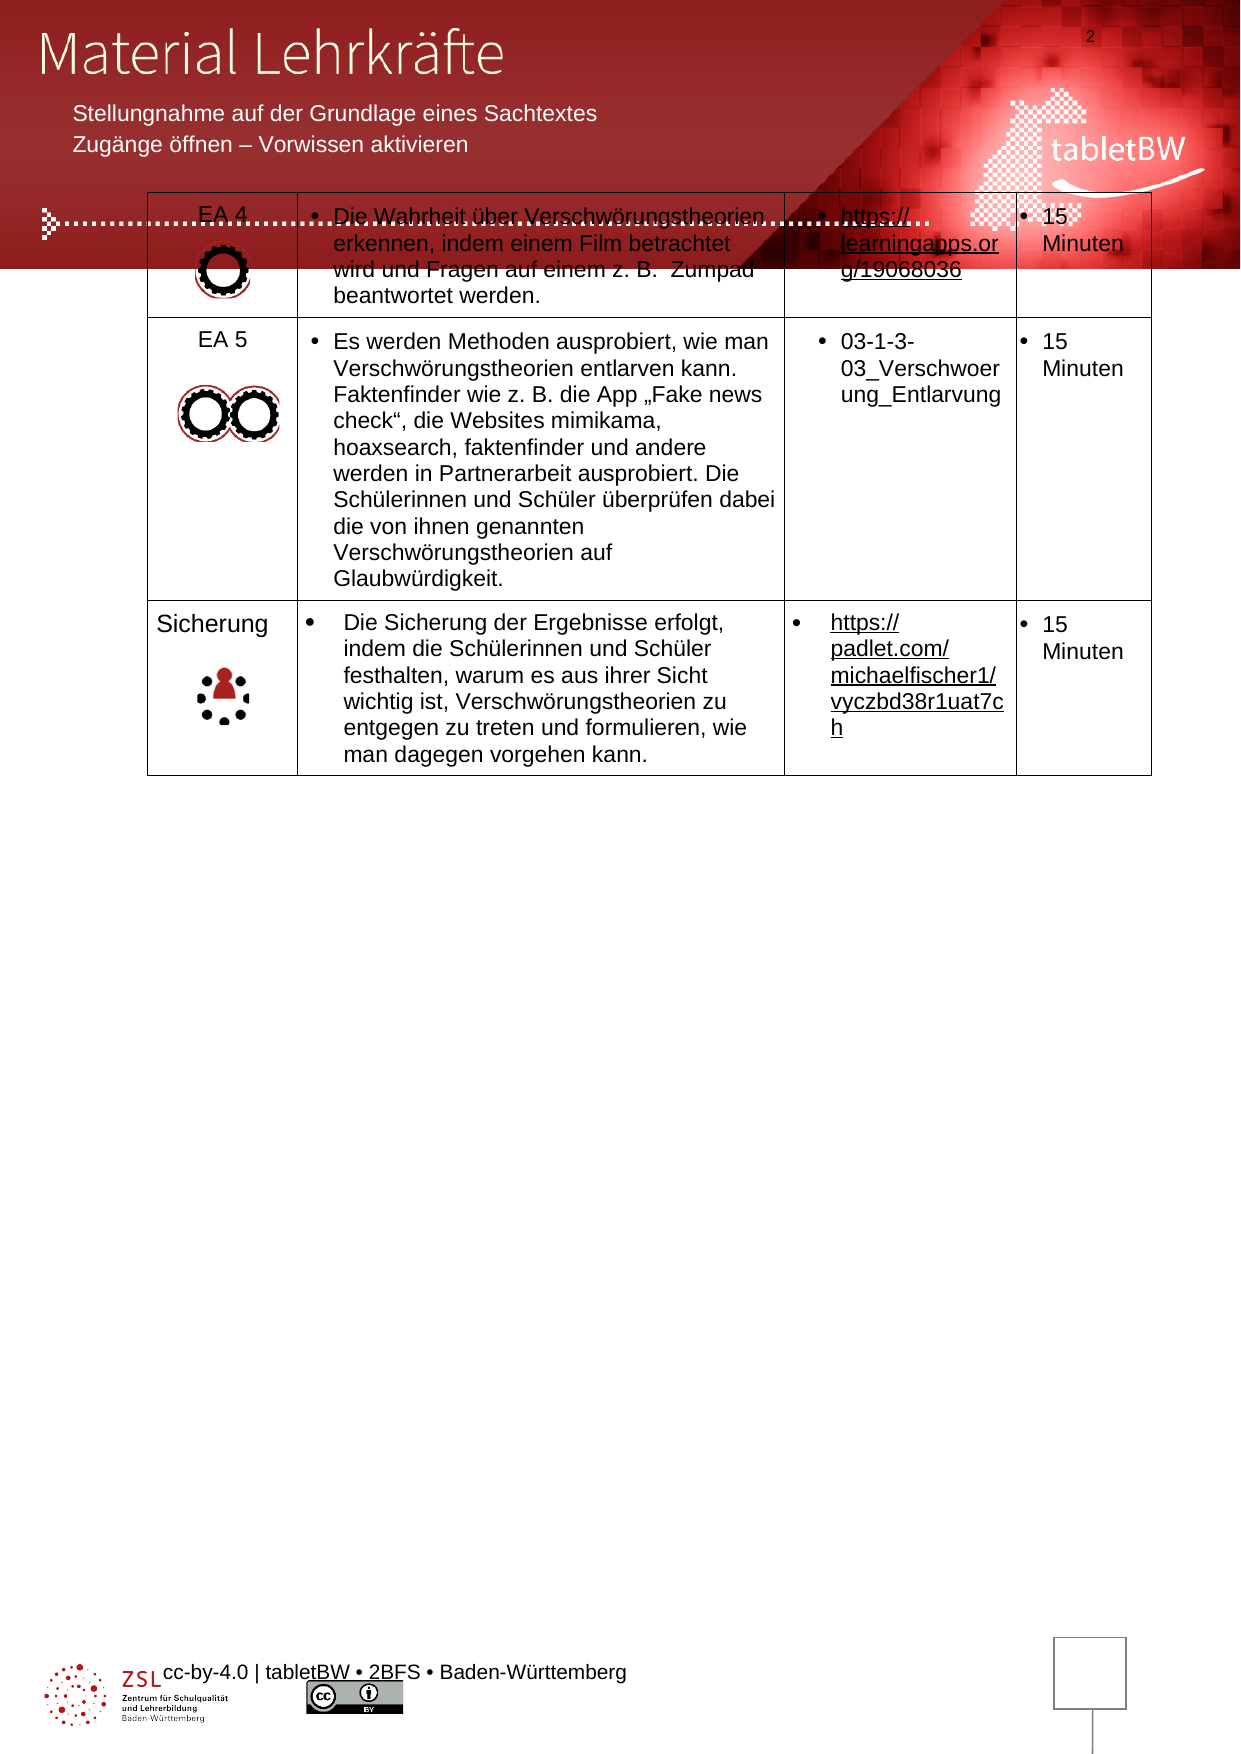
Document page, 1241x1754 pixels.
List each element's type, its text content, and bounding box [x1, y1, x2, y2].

picture [306, 1680, 404, 1714]
table_cell Sicherung [148, 601, 297, 775]
picture [193, 240, 251, 297]
table_header 15 Minuten [1017, 193, 1151, 317]
picture [176, 384, 279, 442]
picture [0, 0, 1241, 269]
table_cell Die Sicherung der Ergebnisse erfolgt, indem die Schülerinnen und Schüler festhalten, warum es aus ihrer Sicht wichtig ist, Verschwörungstheorien zu entgegen zu treten und formulieren, wie man dagegen vorgehen kann. [298, 601, 784, 775]
picture [196, 667, 249, 724]
table_header Die Wahrheit über Verschwörungstheorien erkennen, indem einem Film betrachtet wird und Fragen auf einem z. B. Zumpad beantwortet werden. [298, 193, 784, 317]
picture [28, 1648, 244, 1727]
table_cell 15 Minuten [1017, 318, 1151, 600]
picture [239, 1666, 244, 1678]
table_cell Es werden Methoden ausprobiert, wie man Verschwörungstheorien entlarven kann. Faktenfinder wie z. B. die App „Fake news check“, die Websites mimikama, hoaxsearch, faktenfinder und andere werden in Partnerarbeit ausprobiert. Die Schülerinnen und Schüler überprüfen dabei die von ihnen genannten Verschwörungstheorien auf Glaubwürdigkeit. [298, 318, 784, 600]
table_header https://learningapps.org/19068036 [785, 193, 1016, 317]
table_cell https://padlet.com/michaelfischer1/vyczbd38r1uat7ch [785, 601, 1016, 775]
table_header EA 4 [148, 193, 297, 317]
table_cell EA 5 [148, 318, 297, 600]
table_cell 15 Minuten [1017, 601, 1151, 775]
table_cell 03-1-3-03_Verschwoerung_Entlarvung [785, 318, 1016, 600]
